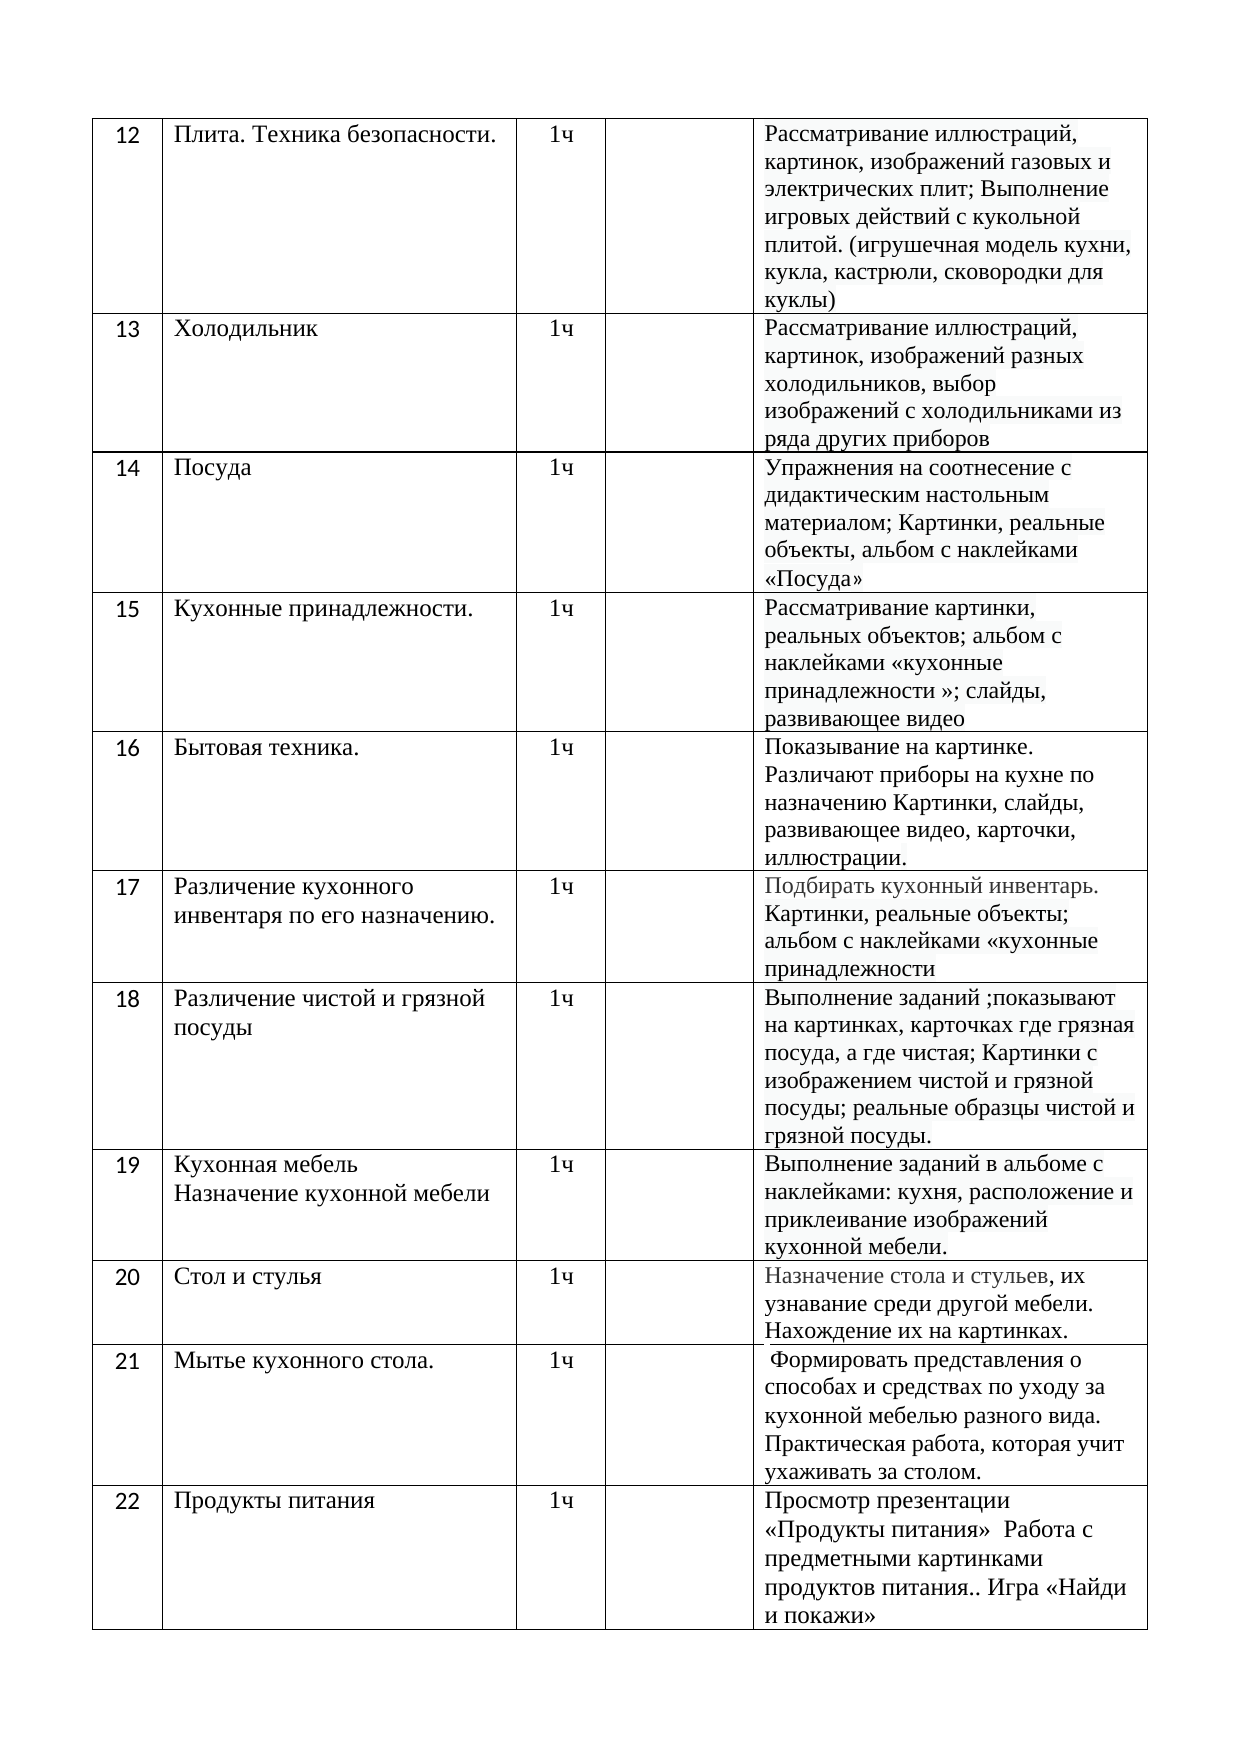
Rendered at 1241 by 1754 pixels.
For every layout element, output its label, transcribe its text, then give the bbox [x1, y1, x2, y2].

table_cell Рассматривание иллюстраций, картинок, изображений разных холодильников, выбор изображений с холодильниками из ряда других приборов [990, 314, 1147, 451]
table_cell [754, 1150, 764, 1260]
table_cell 1ч [517, 1150, 605, 1260]
table_cell [606, 1261, 753, 1344]
table_cell Выполнение заданий ;показывают на картинках, карточках где грязная посуда, а где чистая; Картинки с изображением чистой и грязной посуды; реальные образцы чистой и грязной посуды. [932, 983, 1147, 1148]
table_cell 16 [93, 732, 162, 870]
table_cell Выполнение заданий в альбоме с наклейками: кухня, расположение и приклеивание изображений кухонной мебели. [948, 1150, 1147, 1260]
table_cell Упражнения на соотнесение с дидактическим настольным материалом; Картинки, реальные объекты, альбом с наклейками «Посуда» [754, 453, 851, 592]
table_cell [606, 1486, 753, 1629]
table_cell [606, 732, 753, 870]
table_cell 12 [93, 119, 162, 312]
table_cell Формировать представления о способах и средствах по уходу за кухонной мебелью разного вида. Практическая работа, которая учит ухаживать за столом. [754, 1345, 1147, 1484]
table_cell 19 [93, 1150, 162, 1260]
table_cell 17 [93, 871, 162, 982]
table_cell Упражнения на соотнесение с дидактическим настольным материалом; Картинки, реальные объекты, альбом с наклейками «Посуда» [863, 453, 1147, 592]
table_cell Показывание на картинке. Различают приборы на кухне по назначению Картинки, слайды, развивающее видео, карточки, иллюстрации. [754, 732, 1147, 870]
table_cell 1ч [517, 1345, 605, 1484]
table_cell [606, 1150, 753, 1260]
table_cell Подбирать кухонный инвентарь. Картинки, реальные объекты; альбом с наклейками «кухонные принадлежности [936, 871, 1147, 982]
table_cell 15 [93, 593, 162, 731]
table_cell [606, 593, 753, 731]
table_cell Продукты питания [163, 1486, 516, 1629]
table_cell 1ч [517, 983, 605, 1148]
table_cell 1ч [517, 119, 605, 312]
table_cell Мытье кухонного стола. [163, 1345, 516, 1484]
table_cell Различение кухонного инвентаря по его назначению. [163, 871, 516, 982]
table_cell Просмотр презентации «Продукты питания» Работа с предметными картинками продуктов питания.. Игра «Найди и покажи» [876, 1486, 1147, 1629]
table_cell Холодильник [163, 314, 516, 451]
table_cell [606, 119, 753, 312]
table_cell Рассматривание картинки, реальных объектов; альбом с наклейками «кухонные принадлежности »; слайды, развивающее видео [754, 593, 1147, 731]
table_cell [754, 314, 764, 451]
table_cell 20 [93, 1261, 162, 1344]
table_cell 1ч [517, 1486, 605, 1629]
table_cell Кухонная мебель Назначение кухонной мебели [163, 1150, 516, 1260]
table_cell [606, 314, 753, 451]
table_cell 1ч [517, 732, 605, 870]
table_cell 22 [93, 1486, 162, 1629]
table_cell Бытовая техника. [163, 732, 516, 870]
table_cell [606, 1345, 753, 1484]
table_cell 21 [93, 1345, 162, 1484]
table_cell Плита. Техника безопасности. [163, 119, 516, 312]
table_cell 1ч [517, 593, 605, 731]
table_cell [606, 453, 753, 592]
table_cell Стол и стулья [163, 1261, 516, 1344]
table_cell Посуда [163, 453, 516, 592]
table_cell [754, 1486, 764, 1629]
table_cell 1ч [517, 871, 605, 982]
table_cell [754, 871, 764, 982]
table_cell 18 [93, 983, 162, 1148]
table_cell 14 [93, 453, 162, 592]
table_cell 1ч [517, 1261, 605, 1344]
table_cell Кухонные принадлежности. [163, 593, 516, 731]
table_cell 1ч [517, 453, 605, 592]
table_cell [606, 871, 753, 982]
table_cell 13 [93, 314, 162, 451]
table_cell Назначение стола и стульев, их узнавание среди другой мебели. Нахождение их на картинках. [754, 1261, 1147, 1344]
table_cell [606, 983, 753, 1148]
table_cell Рассматривание иллюстраций, картинок, изображений газовых и электрических плит; Выполнение игровых действий с кукольной плитой. (игрушечная модель кухни, кукла, кастрюли, сковородки для куклы) [754, 119, 1147, 312]
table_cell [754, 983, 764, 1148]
table_cell Различение чистой и грязной посуды [163, 983, 516, 1148]
table_cell 1ч [517, 314, 605, 451]
